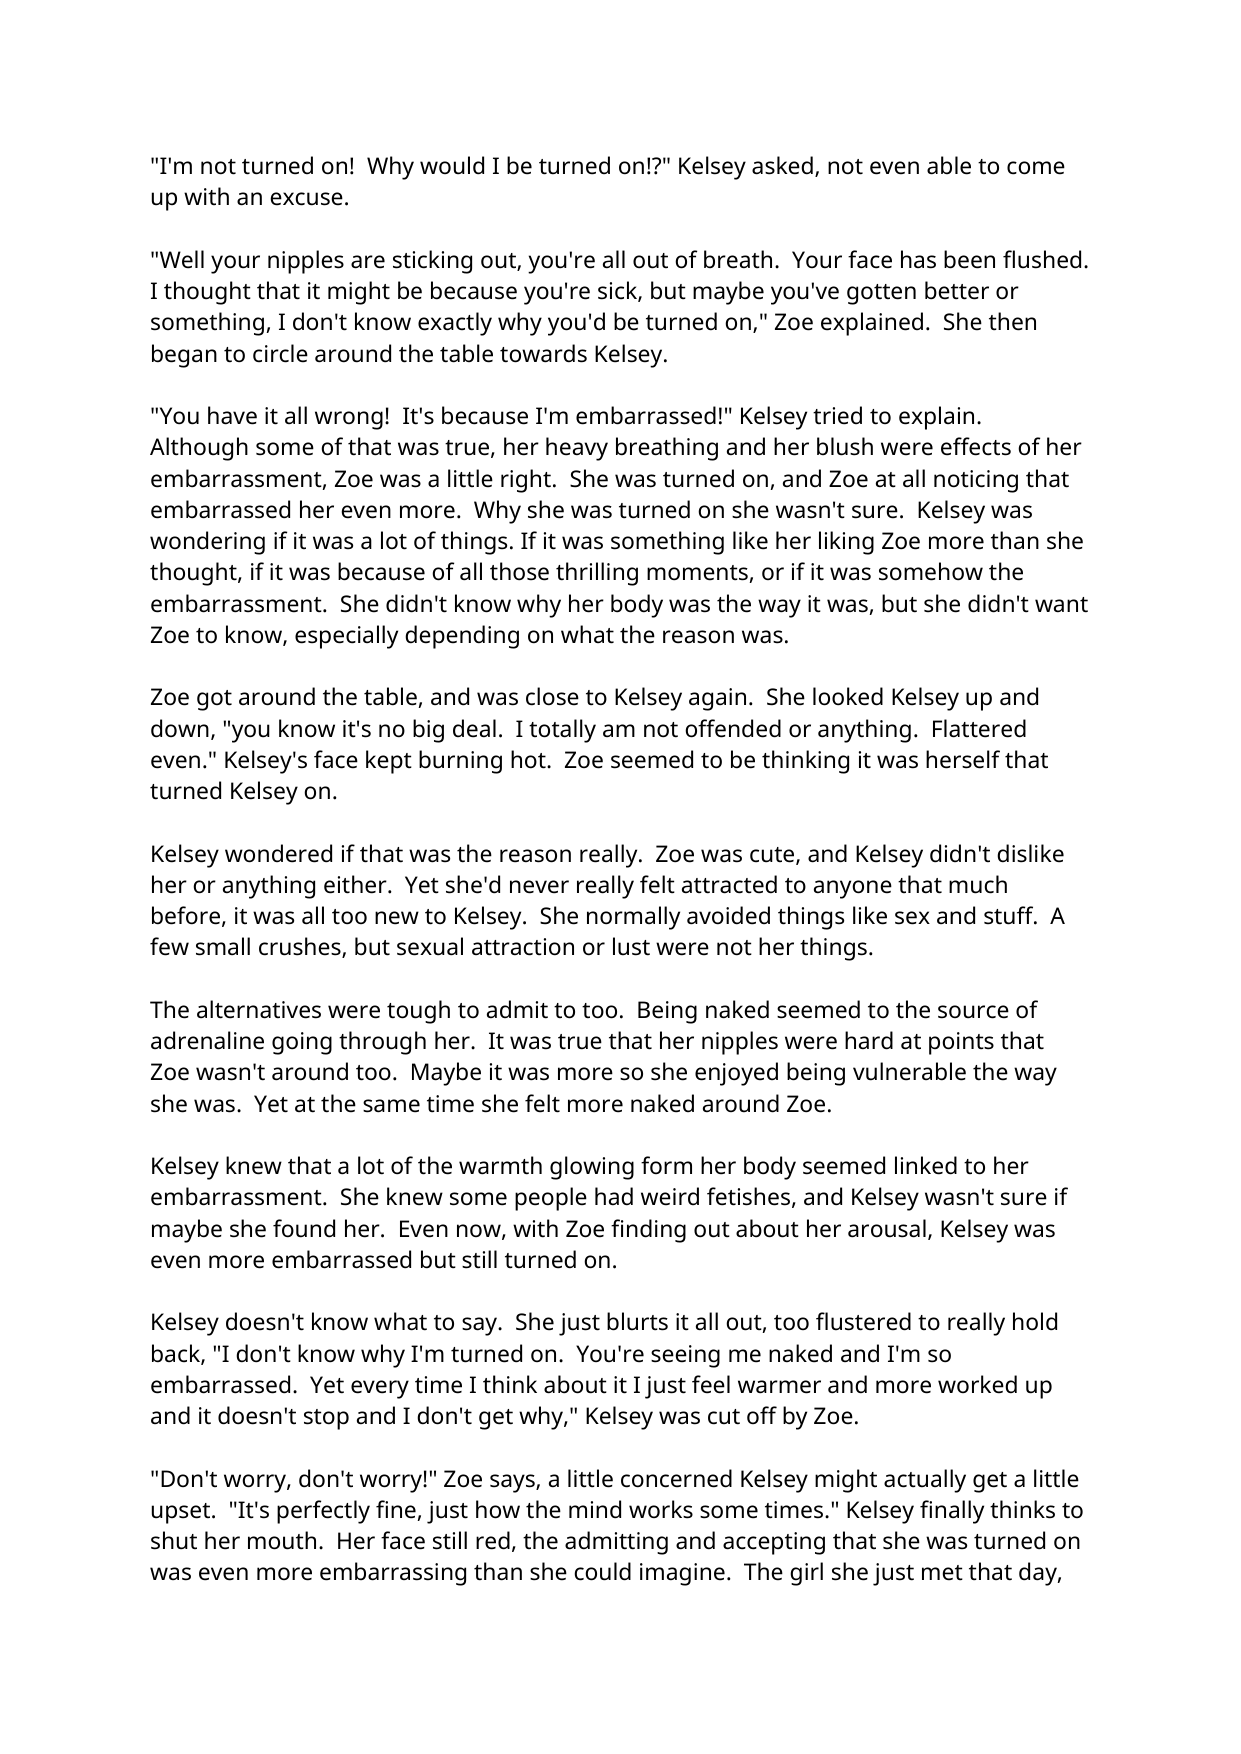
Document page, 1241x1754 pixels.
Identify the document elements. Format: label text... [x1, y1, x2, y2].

text Kelsey doesn't know what to say. She just blurts it all out, too flustered to really hold back, "I don't know why I'm turned on. You're seeing me naked and I'm so embarrassed. Yet every time I think about it I just feel warmer and more worked up and it doesn't stop and I don't get why," Kelsey was cut off by Zoe. [150, 1306, 1090, 1431]
text Zoe got around the table, and was close to Kelsey again. She looked Kelsey up and down, "you know it's no big deal. I totally am not offended or anything. Flattered even." Kelsey's face kept burning hot. Zoe seemed to be thinking it was herself that turned Kelsey on. [150, 681, 1090, 806]
text Kelsey wondered if that was the reason really. Zoe was cute, and Kelsey didn't dislike her or anything either. Yet she'd never really felt attracted to anyone that much before, it was all too new to Kelsey. She normally avoided things like sex and stuff. A few small crushes, but sexual attraction or lust were not her things. [150, 837, 1090, 962]
text "You have it all wrong! It's because I'm embarrassed!" Kelsey tried to explain. Although some of that was true, her heavy breathing and her blush were effects of her embarrassment, Zoe was a little right. She was turned on, and Zoe at all noticing that embarrassed her even more. Why she was turned on she wasn't sure. Kelsey was wondering if it was a lot of things. If it was something like her liking Zoe more than she thought, if it was because of all those thrilling moments, or if it was somehow the embarrassment. She didn't know why her body was the way it was, but she didn't want Zoe to know, especially depending on what the reason was. [150, 400, 1090, 650]
text "I'm not turned on! Why would I be turned on!?" Kelsey asked, not even able to come up with an excuse. [150, 150, 1090, 212]
text Kelsey knew that a lot of the warmth glowing form her body seemed linked to her embarrassment. She knew some people had weird fetishes, and Kelsey wasn't sure if maybe she found her. Even now, with Zoe finding out about her arousal, Kelsey was even more embarrassed but still turned on. [150, 1150, 1090, 1275]
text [150, 1462, 1090, 1587]
text The alternatives were tough to admit to too. Being naked seemed to the source of adrenaline going through her. It was true that her nipples were hard at points that Zoe wasn't around too. Maybe it was more so she enjoyed being vulnerable the way she was. Yet at the same time she felt more naked around Zoe. [150, 994, 1090, 1119]
text "Well your nipples are sticking out, you're all out of breath. Your face has been flushed. I thought that it might be because you're sick, but maybe you've gotten better or something, I don't know exactly why you'd be turned on," Zoe explained. She then began to circle around the table towards Kelsey. [150, 244, 1090, 369]
